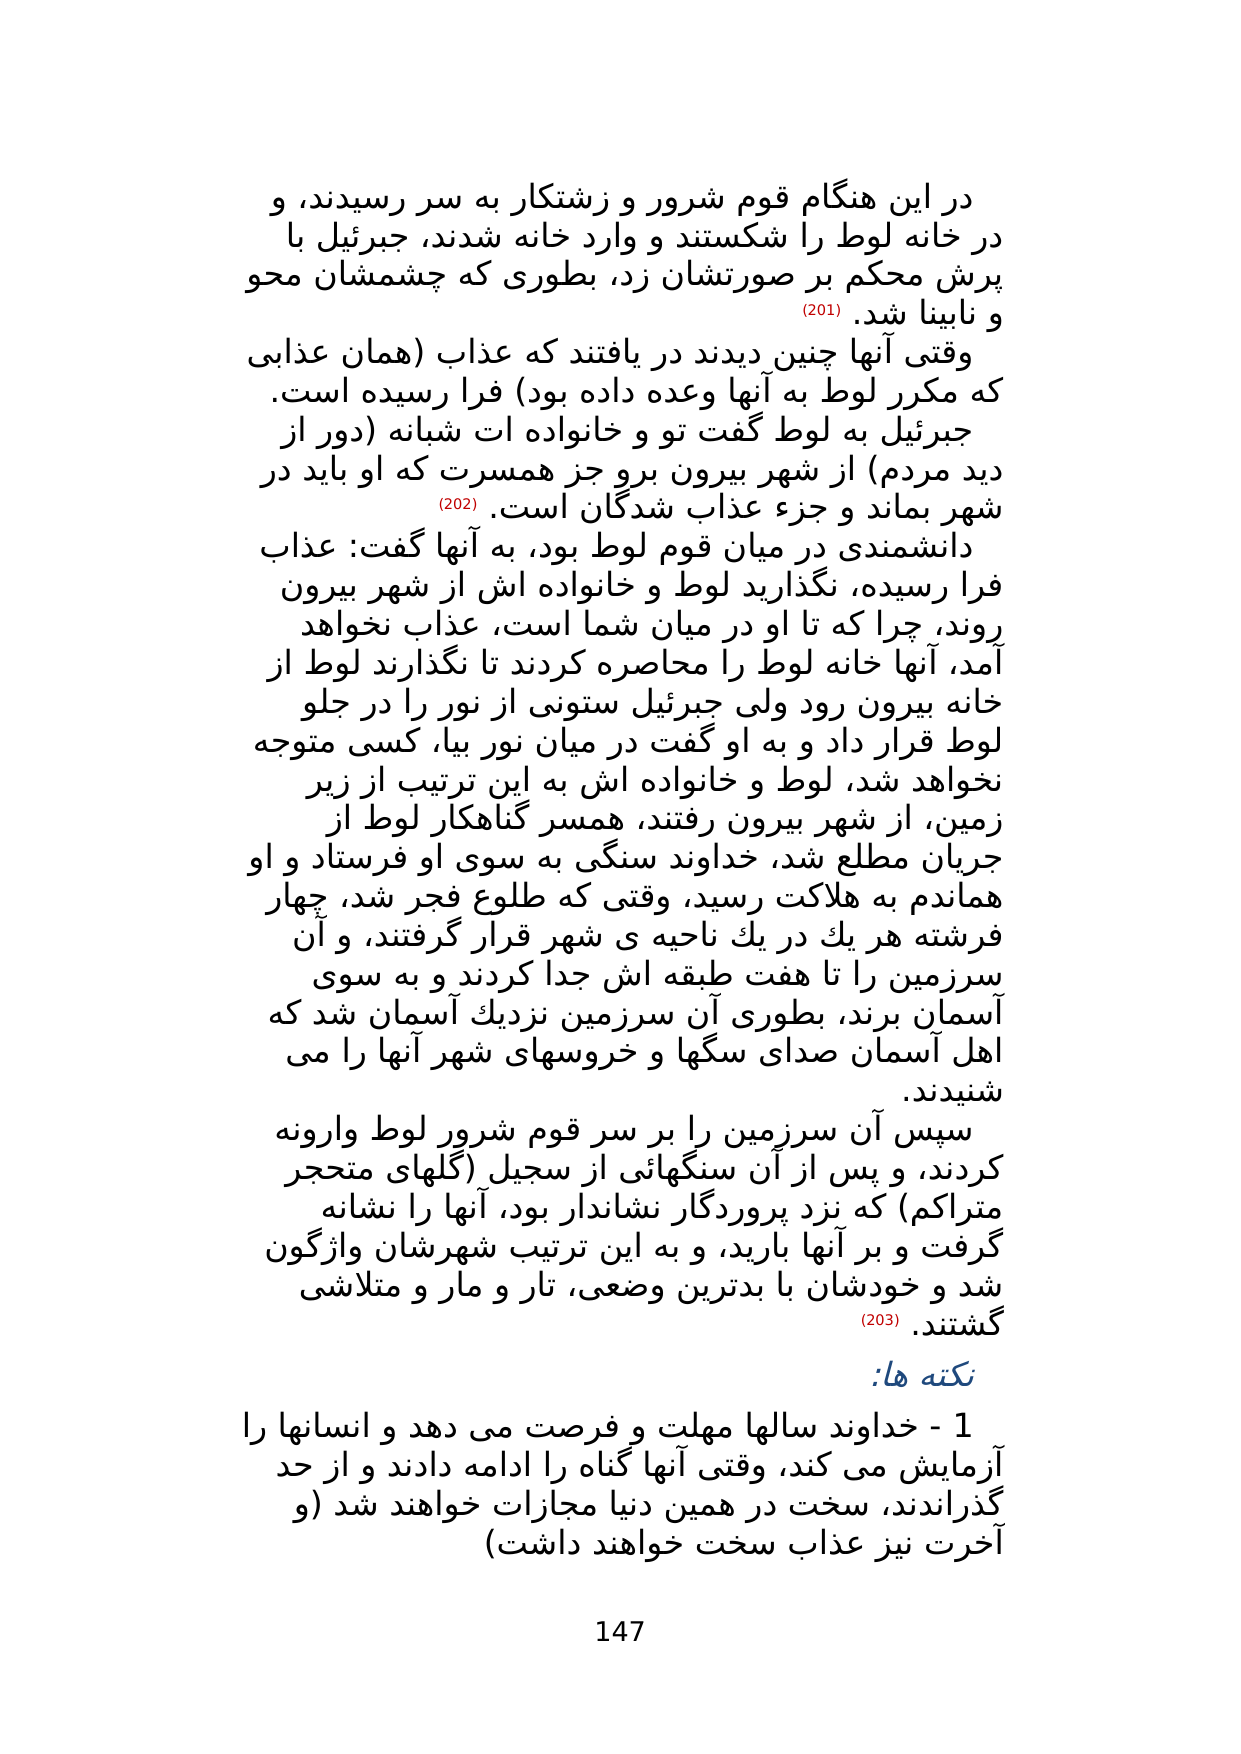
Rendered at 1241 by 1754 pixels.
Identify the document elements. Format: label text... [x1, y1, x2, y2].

text 1 - خداوند سالها مهلت و فرصت مى دهد و انسانها را آزمايش مى كند، وقتى آنها گناه را ادامه دادند و از حد گذراندند، سخت در همين دنيا مجازات خواهند شد (و آخرت نيز عذاب سخت خواهند داشت) [236, 1407, 1004, 1562]
text در اين هنگام قوم شرور و زشتكار به سر رسيدند، و در خانه لوط را شكستند و وارد خانه شدند، جبرئيل با پرش محكم بر صورتشان زد، بطورى كه چشمشان محو و نابينا شد. (201) [236, 177, 1004, 333]
text جبرئيل به لوط گفت تو و خانواده ات شبانه (دور از ديد مردم) از شهر بيرون برو جز همسرت كه او بايد در شهر بماند و جزء عذاب شدگان است. (202) [236, 410, 1004, 527]
text وقتى آنها چنين ديدند در يافتند كه عذاب (همان عذابى كه مكرر لوط به آنها وعده داده بود) فرا رسيده است. [236, 333, 1004, 410]
text سپس آن سرزمين را بر سر قوم شرور لوط وارونه كردند، و پس از آن سنگهائى از سجيل (گلهاى متحجر متراكم) كه نزد پروردگار نشاندار بود، آنها را نشانه گرفت و بر آنها باريد، و به اين ترتيب شهرشان واژگون شد و خودشان با بدترين وضعى، تار و مار و متلاشى گشتند. (203) [236, 1110, 1004, 1343]
text دانشمندى در ميان قوم لوط بود، به آنها گفت: عذاب فرا رسيده، نگذاريد لوط و خانواده اش از شهر بيرون روند، چرا كه تا او در ميان شما است، عذاب نخواهد آمد، آنها خانه لوط را محاصره كردند تا نگذارند لوط از خانه بيرون رود ولى جبرئيل ستونى از نور را در جلو لوط قرار داد و به او گفت در ميان نور بيا، كسى متوجه نخواهد شد، لوط و خانواده اش به اين ترتيب از زير زمين، از شهر بيرون رفتند، همسر گناهكار لوط از جريان مطلع شد، خداوند سنگى به سوى او فرستاد و او هماندم به هلاكت رسيد، وقتى كه طلوع فجر شد، چهار فرشته هر يك در يك ناحيه ى شهر قرار گرفتند، و آن سرزمين را تا هفت طبقه اش جدا كردند و به سوى آسمان برند، بطورى آن سرزمين نزديك آسمان شد كه اهل آسمان صداى سگها و خروسهاى شهر آنها را مى شنيدند. [236, 527, 1004, 1110]
subtitle نكته ها: [236, 1355, 1004, 1394]
